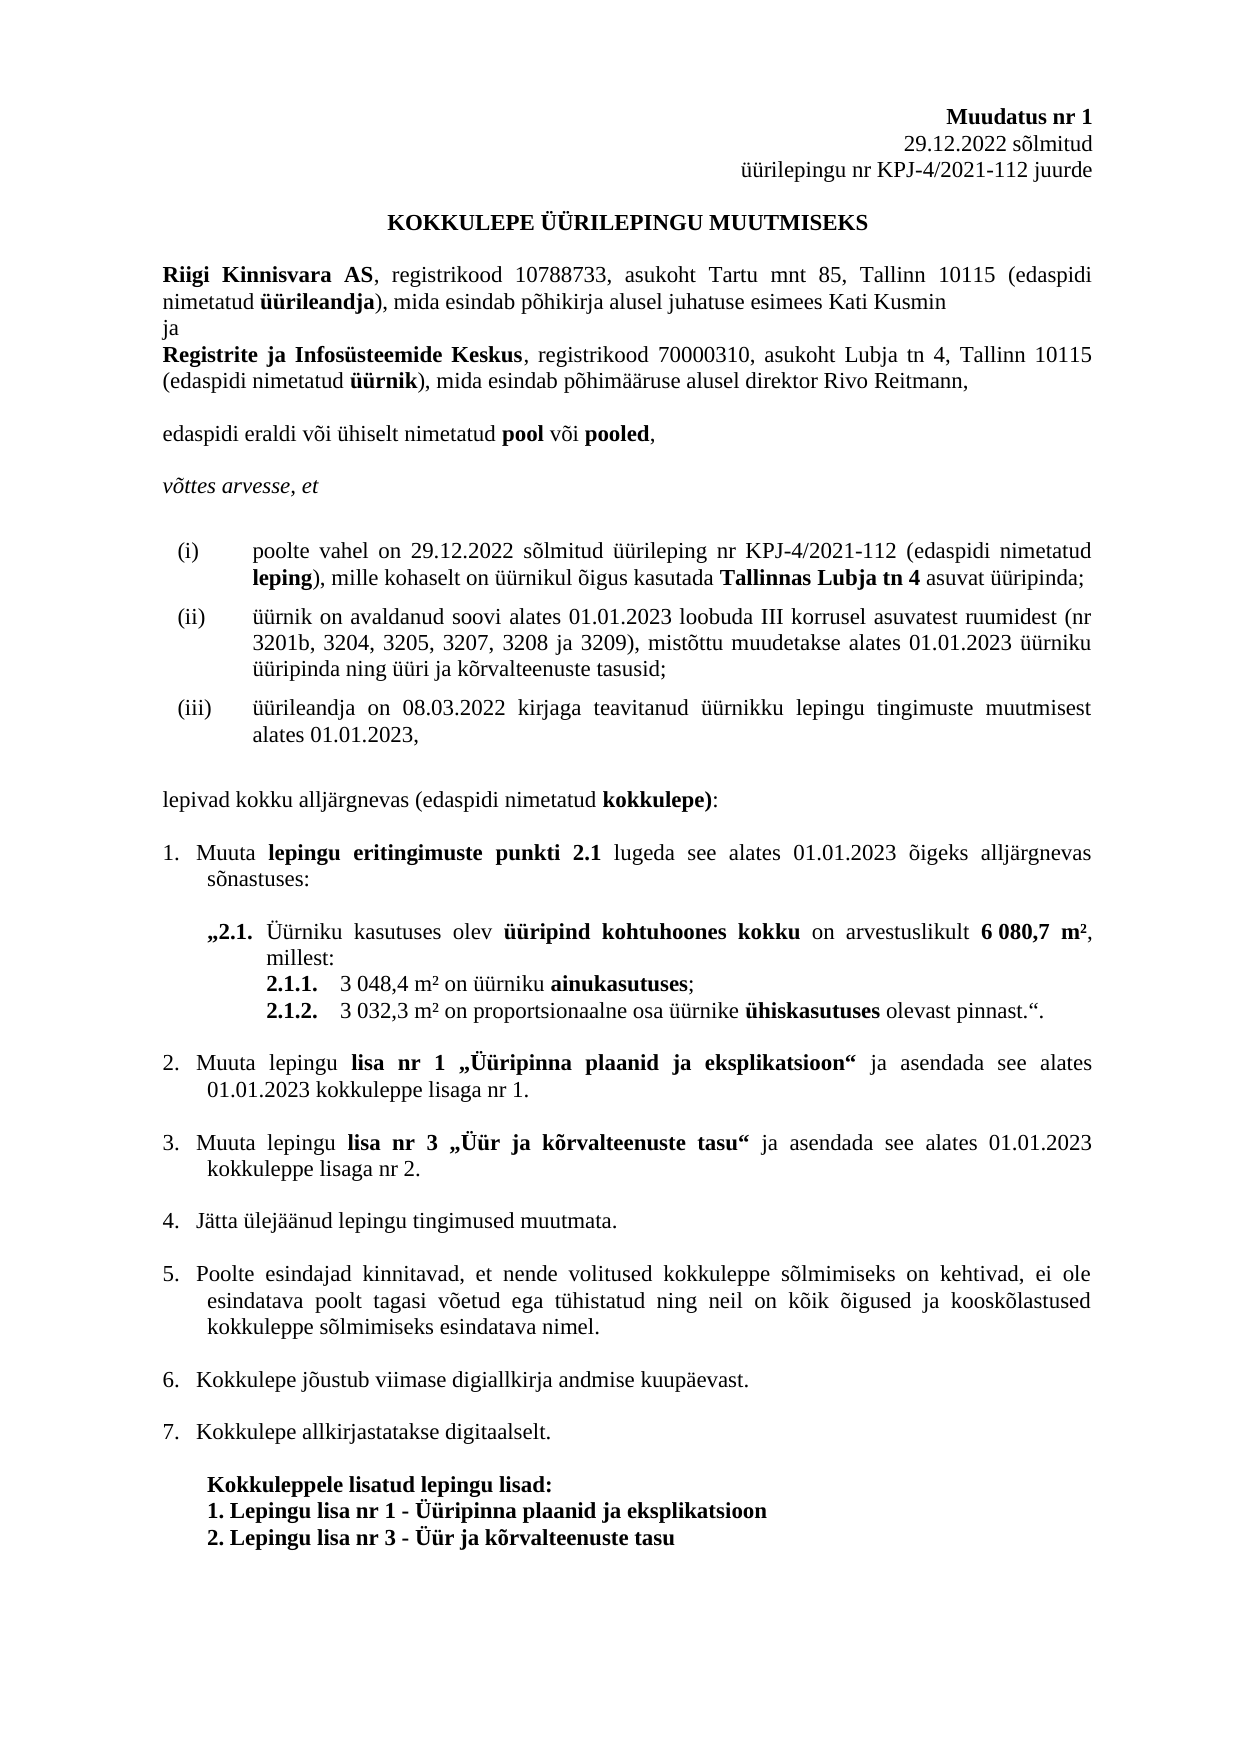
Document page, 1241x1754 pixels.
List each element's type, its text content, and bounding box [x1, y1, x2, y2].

list Jätta ülejäänud lepingu tingimused muutmata. [162, 1208, 1093, 1234]
text võttes arvesse, et [162, 472, 1093, 499]
text Kokkuleppele lisatud lepingu lisad: [207, 1471, 1093, 1497]
list üürileandja on 08.03.2022 kirjaga teavitanud üürnikku lepingu tingimuste muutmisest alates 01.01.2023, [177, 694, 1093, 747]
list poolte vahel on 29.12.2022 sõlmitud üürileping nr KPJ-4/2021-112 (edaspidi nimetatud leping), mille kohaselt on üürnikul õigus kasutada Tallinnas Lubja tn 4 asuvat üüripinda; [177, 538, 1093, 590]
list Poolte esindajad kinnitavad, et nende volitused kokkuleppe sõlmimiseks on kehtivad, ei ole esindatava poolt tagasi võetud ega tühistatud ning neil on kõik õigused ja kooskõlastused kokkuleppe sõlmimiseks esindatava nimel. [162, 1260, 1093, 1339]
text ja [162, 314, 1093, 341]
text 1. Lepingu lisa nr 1 - Üüripinna plaanid ja eksplikatsioon [162, 1497, 1093, 1524]
text 29.12.2022 sõlmitud [162, 130, 1093, 156]
list Kokkulepe jõustub viimase digiallkirja andmise kuupäevast. [162, 1366, 1093, 1392]
text edaspidi eraldi või ühiselt nimetatud pool või pooled, [162, 420, 1093, 446]
list Muuta lepingu lisa nr 1 „Üüripinna plaanid ja eksplikatsioon“ ja asendada see alates 01.01.2023 kokkuleppe lisaga nr 1. [162, 1049, 1093, 1102]
text üürilepingu nr KPJ-4/2021-112 juurde [162, 156, 1093, 182]
list Muuta lepingu eritingimuste punkti 2.1 lugeda see alates 01.01.2023 õigeks alljärgnevas sõnastuses: [162, 839, 1093, 891]
text 2.1.1. 3 048,4 m² on üürniku ainukasutuses; [266, 970, 1093, 997]
text KOKKULEPE ÜÜRILEPINGU MUUTMISEKS [162, 209, 1093, 235]
text 2. Lepingu lisa nr 3 - Üür ja kõrvalteenuste tasu [162, 1524, 1093, 1550]
list Kokkulepe allkirjastatakse digitaalselt. [162, 1418, 1093, 1445]
list üürnik on avaldanud soovi alates 01.01.2023 loobuda III korrusel asuvatest ruumidest (nr 3201b, 3204, 3205, 3207, 3208 ja 3209), mistõttu muudetakse alates 01.01.2023 üürniku üüripinda ning üüri ja kõrvalteenuste tasusid; [177, 603, 1093, 682]
text Muudatus nr 1 [162, 103, 1093, 130]
text lepivad kokku alljärgnevas (edaspidi nimetatud kokkulepe): [162, 786, 1093, 812]
text Registrite ja Infosüsteemide Keskus, registrikood 70000310, asukoht Lubja tn 4, Tallinn 10115 (edaspidi nimetatud üürnik), mida esindab põhimääruse alusel direktor Rivo Reitmann, [162, 341, 1093, 393]
text 2.1.2. 3 032,3 m² on proportsionaalne osa üürnike ühiskasutuses olevast pinnast.“. [266, 997, 1093, 1023]
text Riigi Kinnisvara AS, registrikood 10788733, asukoht Tartu mnt 85, Tallinn 10115 (edaspidi nimetatud üürileandja), mida esindab põhikirja alusel juhatuse esimees Kati Kusmin [162, 262, 1093, 314]
text „2.1. Üürniku kasutuses olev üüripind kohtuhoones kokku on arvestuslikult 6 080,7 m², millest: [207, 918, 1093, 970]
list Muuta lepingu lisa nr 3 „Üür ja kõrvalteenuste tasu“ ja asendada see alates 01.01.2023 kokkuleppe lisaga nr 2. [162, 1128, 1093, 1181]
